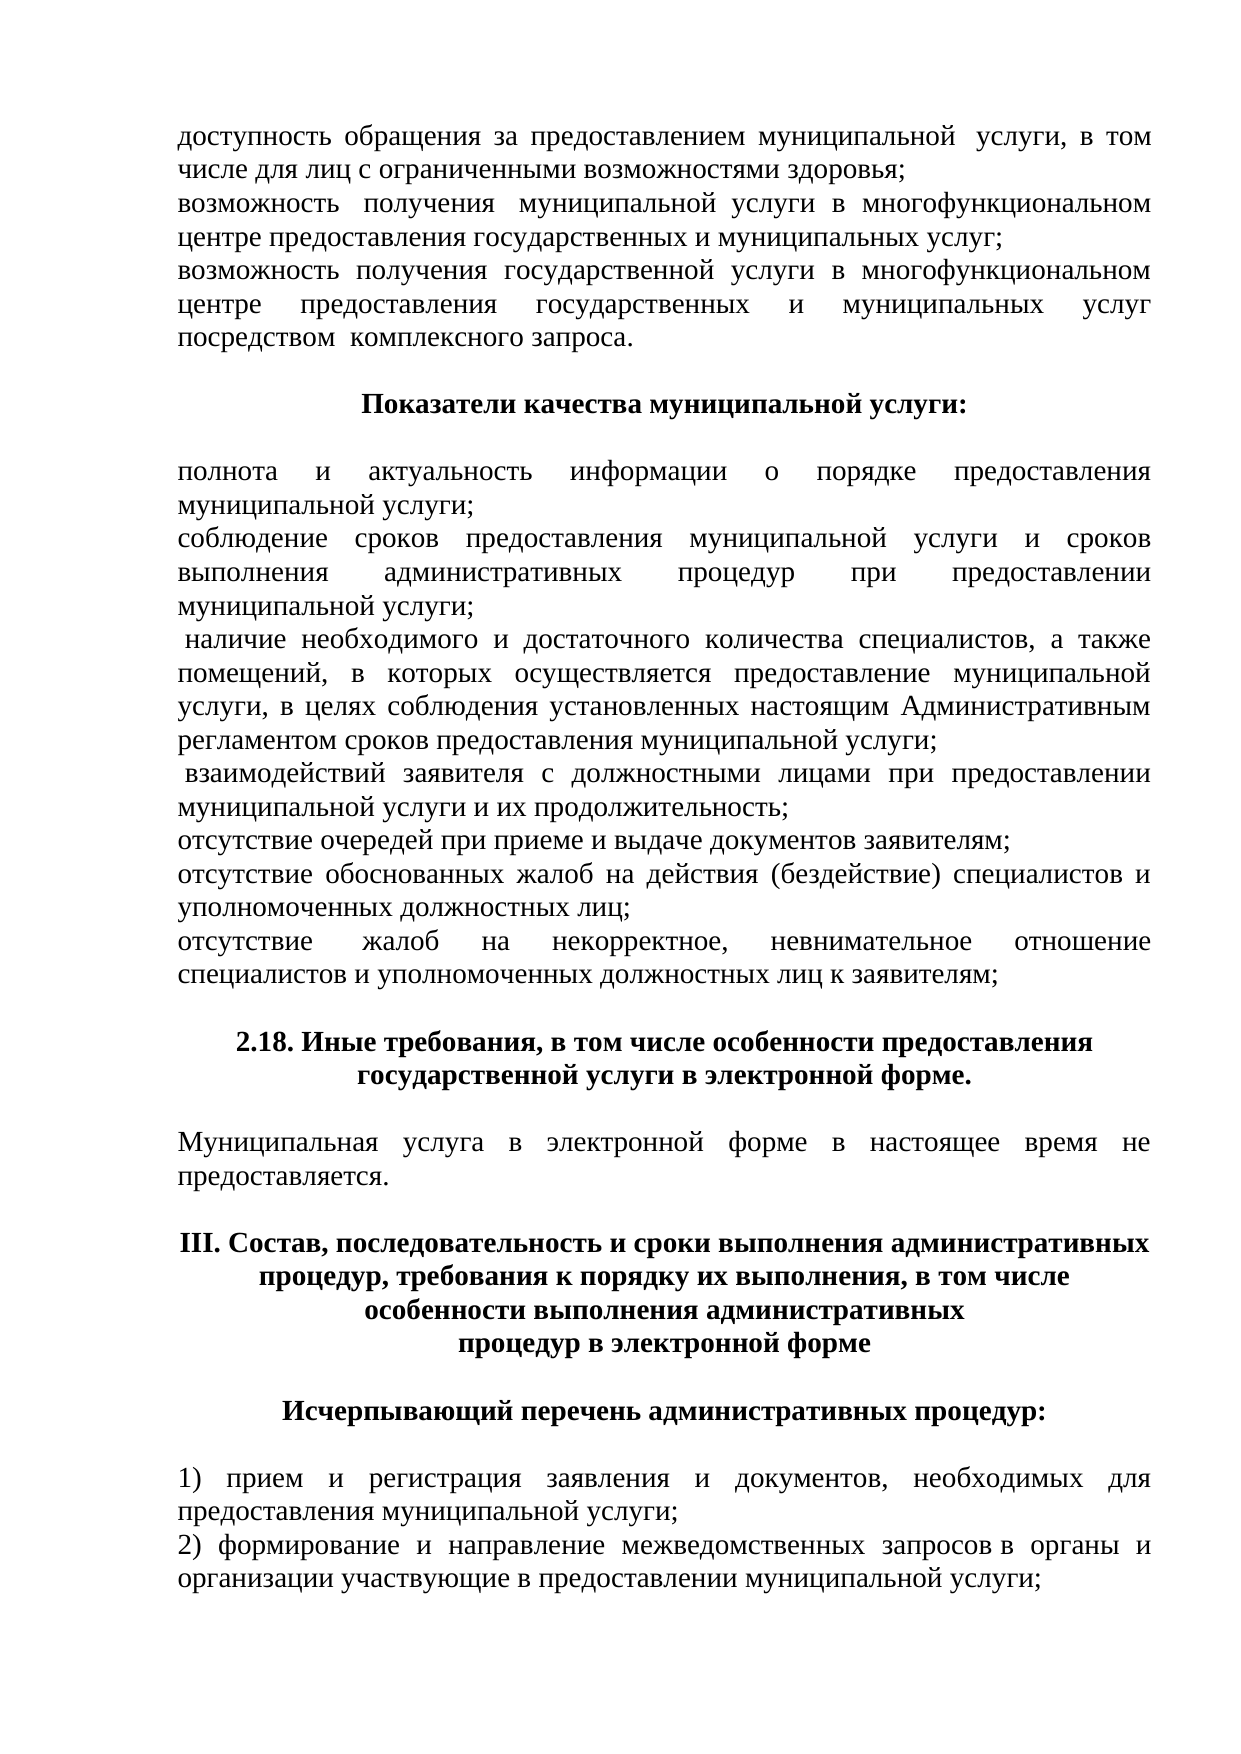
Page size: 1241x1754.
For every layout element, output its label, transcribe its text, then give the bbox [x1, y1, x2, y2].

text отсутствие обоснованных жалоб на действия (бездействие) специалистов и уполномоченных должностных лиц; [177, 856, 1152, 923]
text Муниципальная услуга в электронной форме в настоящее время не предоставляется. [177, 1124, 1152, 1191]
text взаимодействий заявителя с должностными лицами при предоставлении муниципальной услуги и их продолжительность; [177, 755, 1152, 822]
text доступность обращения за предоставлением муниципальной услуги, в том числе для лиц с ограниченными возможностями здоровья; [177, 118, 1152, 185]
text отсутствие очередей при приеме и выдаче документов заявителям; [177, 822, 1152, 856]
text наличие необходимого и достаточного количества специалистов, а также помещений, в которых осуществляется предоставление муниципальной услуги, в целях соблюдения установленных настоящим Административным регламентом сроков предоставления муниципальной услуги; [177, 621, 1152, 755]
text соблюдение сроков предоставления муниципальной услуги и сроков выполнения административных процедур при предоставлении муниципальной услуги; [177, 521, 1152, 621]
text 2.18. Иные требования, в том числе особенности предоставления государственной услуги в электронной форме. [177, 1024, 1152, 1091]
text III. Состав, последовательность и сроки выполнения административных процедур, требования к порядку их выполнения, в том числе особенности выполнения административных [177, 1225, 1152, 1326]
text Показатели качества муниципальной услуги: [177, 386, 1152, 420]
text возможность получения государственной услуги в многофункциональном центре предоставления государственных и муниципальных услуг посредством комплексного запроса. [177, 252, 1152, 353]
text 1) прием и регистрация заявления и документов, необходимых для предоставления муниципальной услуги; [177, 1460, 1152, 1527]
text процедур в электронной форме [177, 1326, 1152, 1359]
text отсутствие жалоб на некорректное, невнимательное отношение специалистов и уполномоченных должностных лиц к заявителям; [177, 923, 1152, 990]
text полнота и актуальность информации о порядке предоставления муниципальной услуги; [177, 453, 1152, 521]
text возможность получения муниципальной услуги в многофункциональном центре предоставления государственных и муниципальных услуг; [177, 185, 1152, 252]
text Исчерпывающий перечень административных процедур: [177, 1393, 1152, 1426]
text 2) формирование и направление межведомственных запросов в органы и организации участвующие в предоставлении муниципальной услуги; [177, 1527, 1152, 1594]
